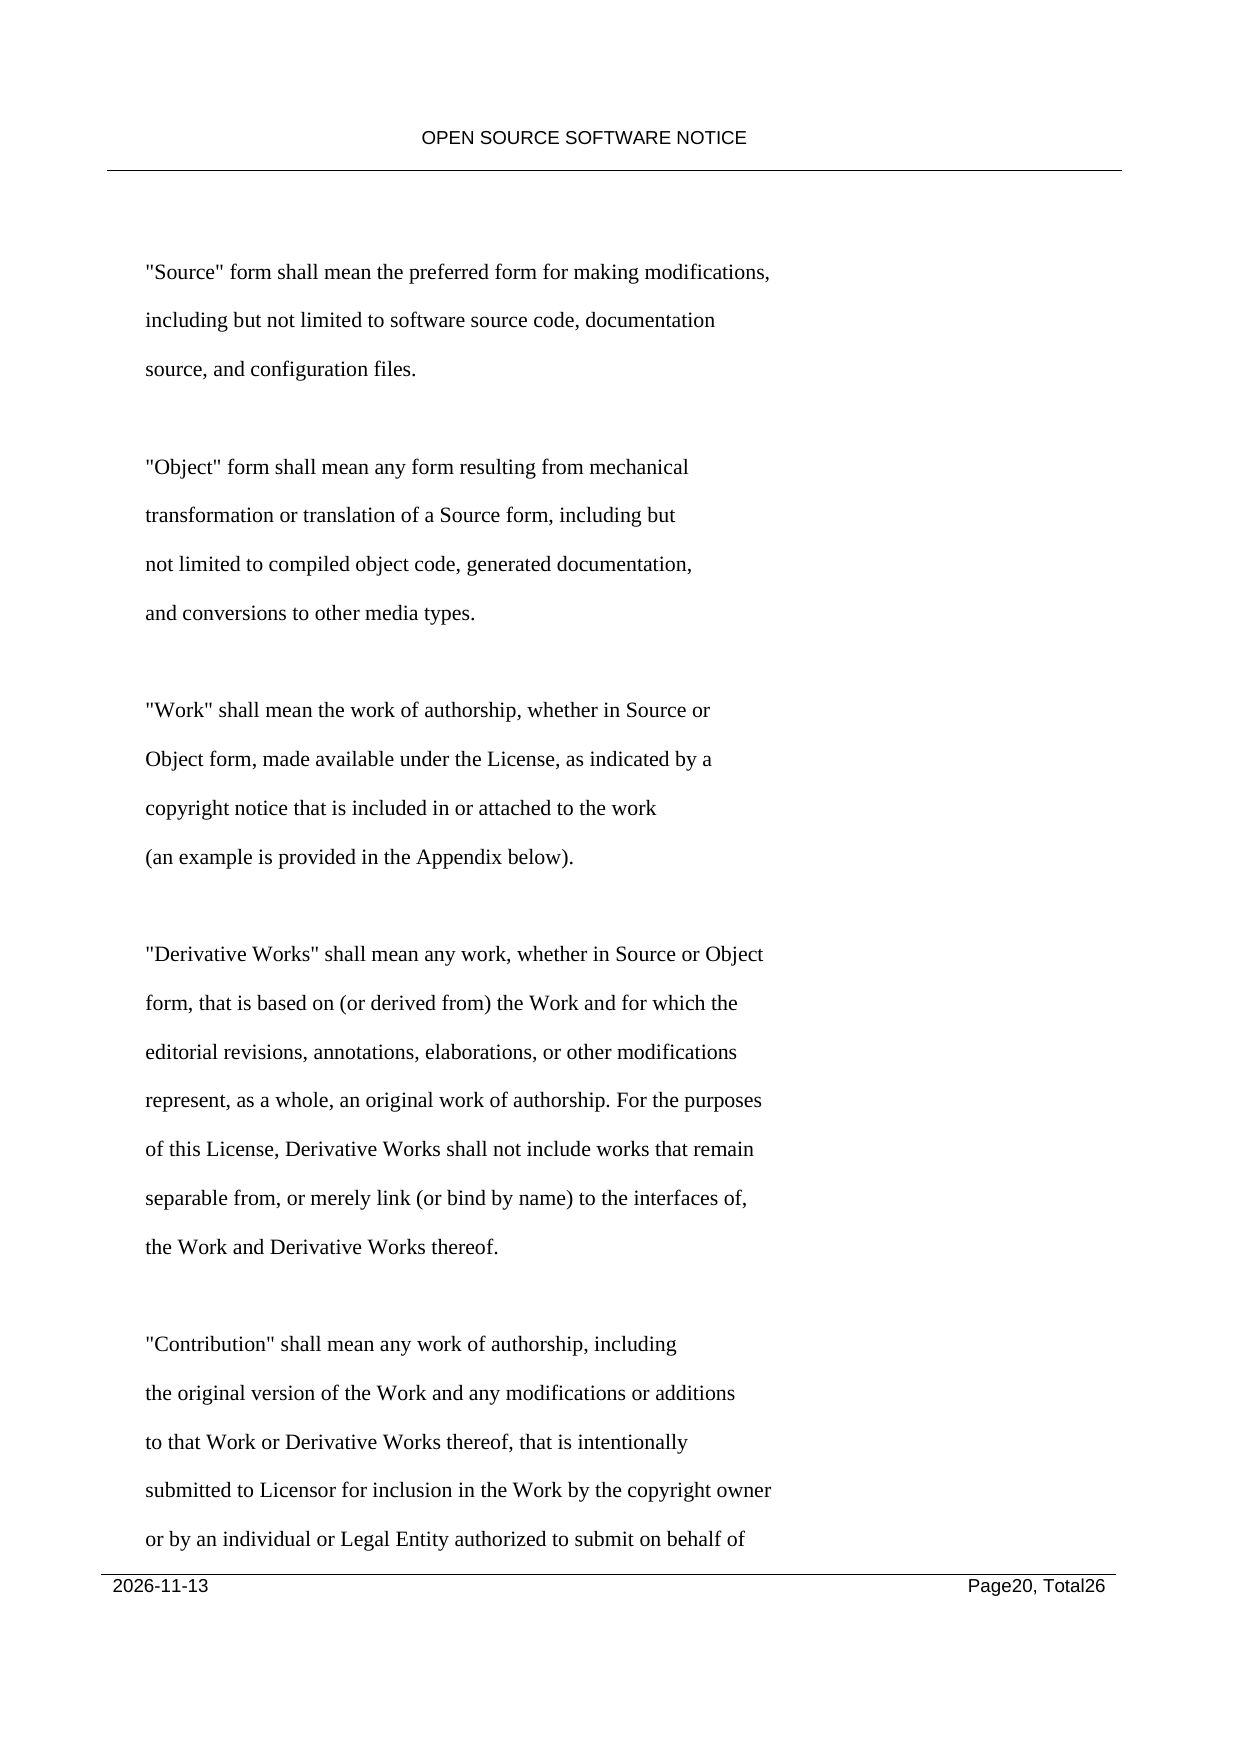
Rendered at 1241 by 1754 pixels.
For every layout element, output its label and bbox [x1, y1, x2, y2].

text [112, 206, 1128, 1555]
